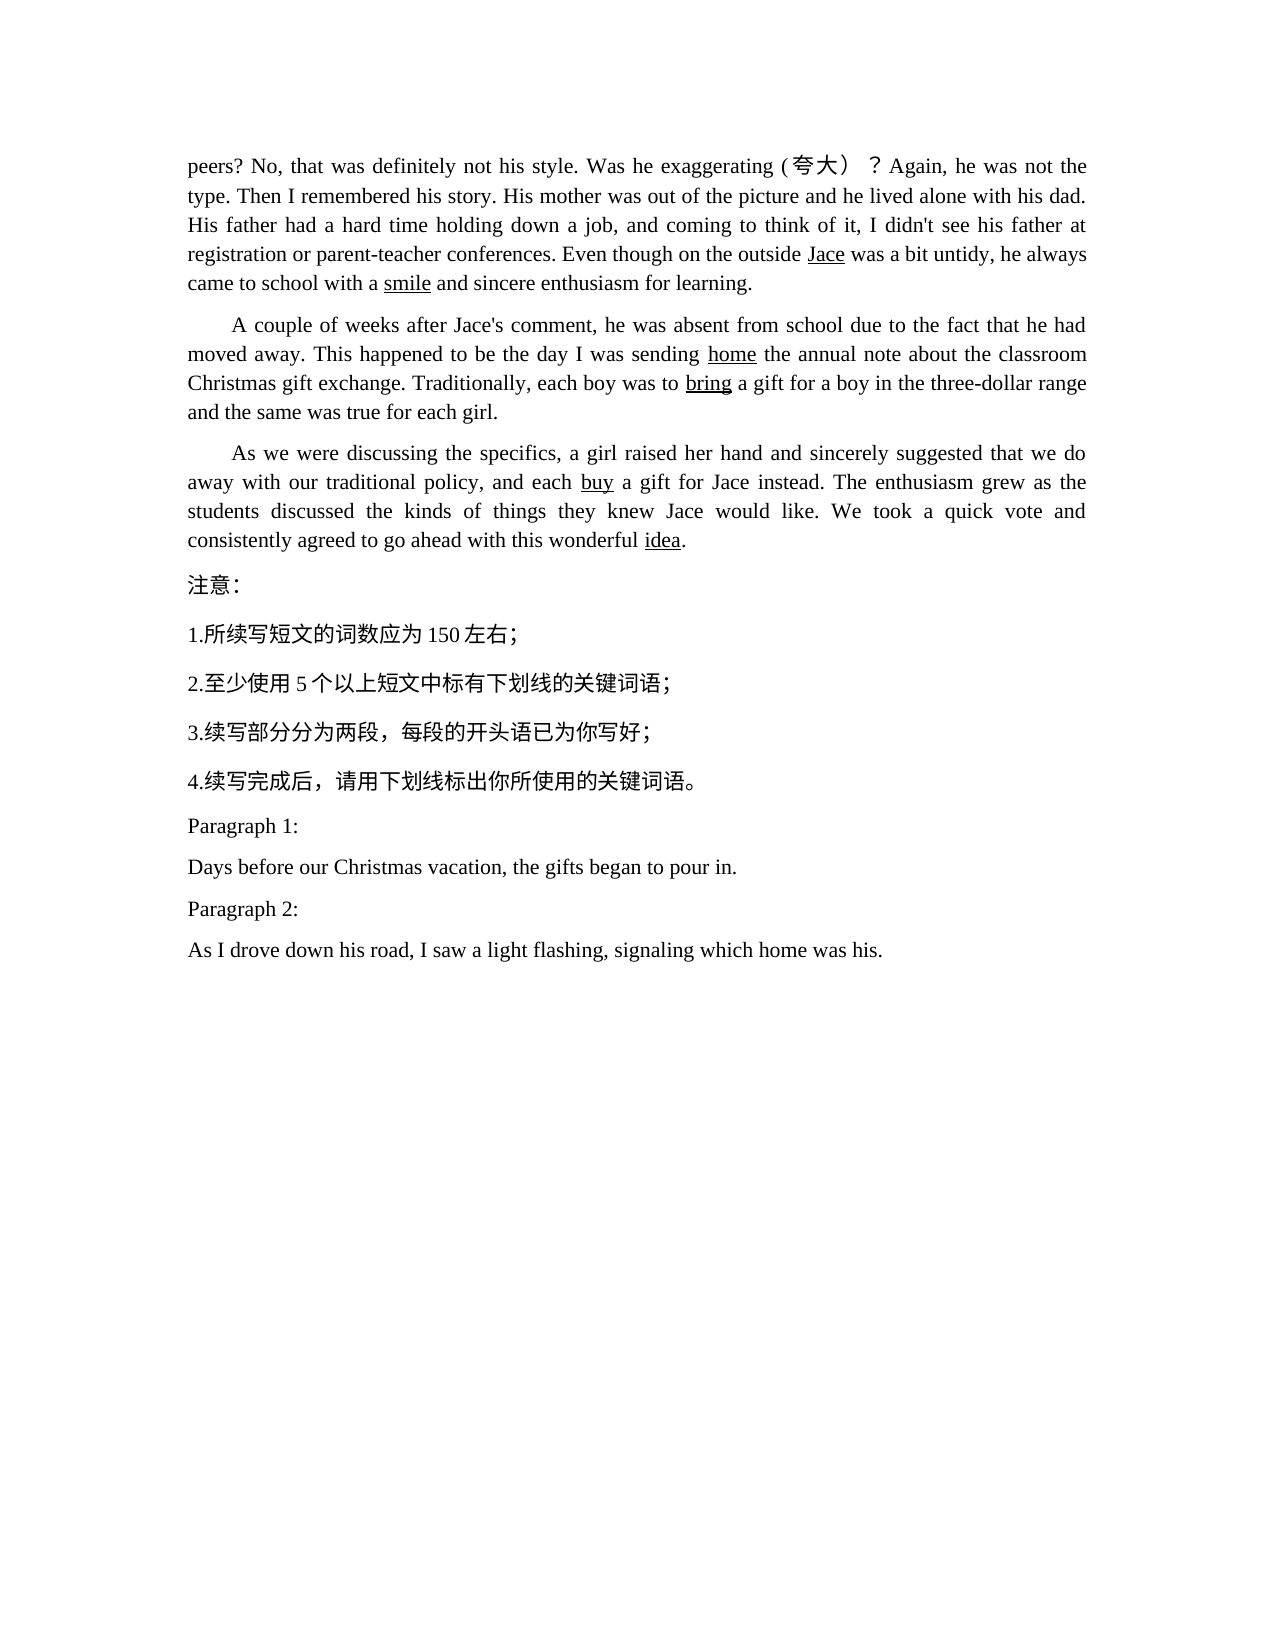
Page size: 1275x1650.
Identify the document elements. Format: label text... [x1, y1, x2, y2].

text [187, 150, 1087, 296]
text 4.续写完成后，请用下划线标出你所使用的关键词语。 [187, 764, 1087, 796]
text 1.所续写短文的词数应为150左右； [187, 617, 1087, 649]
text Paragraph 2: [187, 896, 1087, 921]
text A couple of weeks after Jace's comment, he was absent from school due to the fact that he had moved away. This happened to be the day I was sending home the annual note about the classroom Christmas gift exchange. Traditionally, each boy was to bring a gift for a boy in the three-dollar range and the same was true for each girl. [187, 312, 1087, 424]
text 注意： [187, 568, 1087, 600]
text As I drove down his road, I saw a light flashing, signaling which home was his. [187, 937, 1087, 962]
text Paragraph 1: [187, 813, 1087, 838]
text 2.至少使用5个以上短文中标有下划线的关键词语； [187, 666, 1087, 698]
text As we were discussing the specifics, a girl raised her hand and sincerely suggested that we do away with our traditional policy, and each buy a gift for Jace instead. The enthusiasm grew as the students discussed the kinds of things they knew Jace would like. We took a quick vote and consistently agreed to go ahead with this wonderful idea. [187, 440, 1087, 552]
text 3.续写部分分为两段，每段的开头语已为你写好； [187, 715, 1087, 747]
text Days before our Christmas vacation, the gifts began to pour in. [187, 854, 1087, 879]
